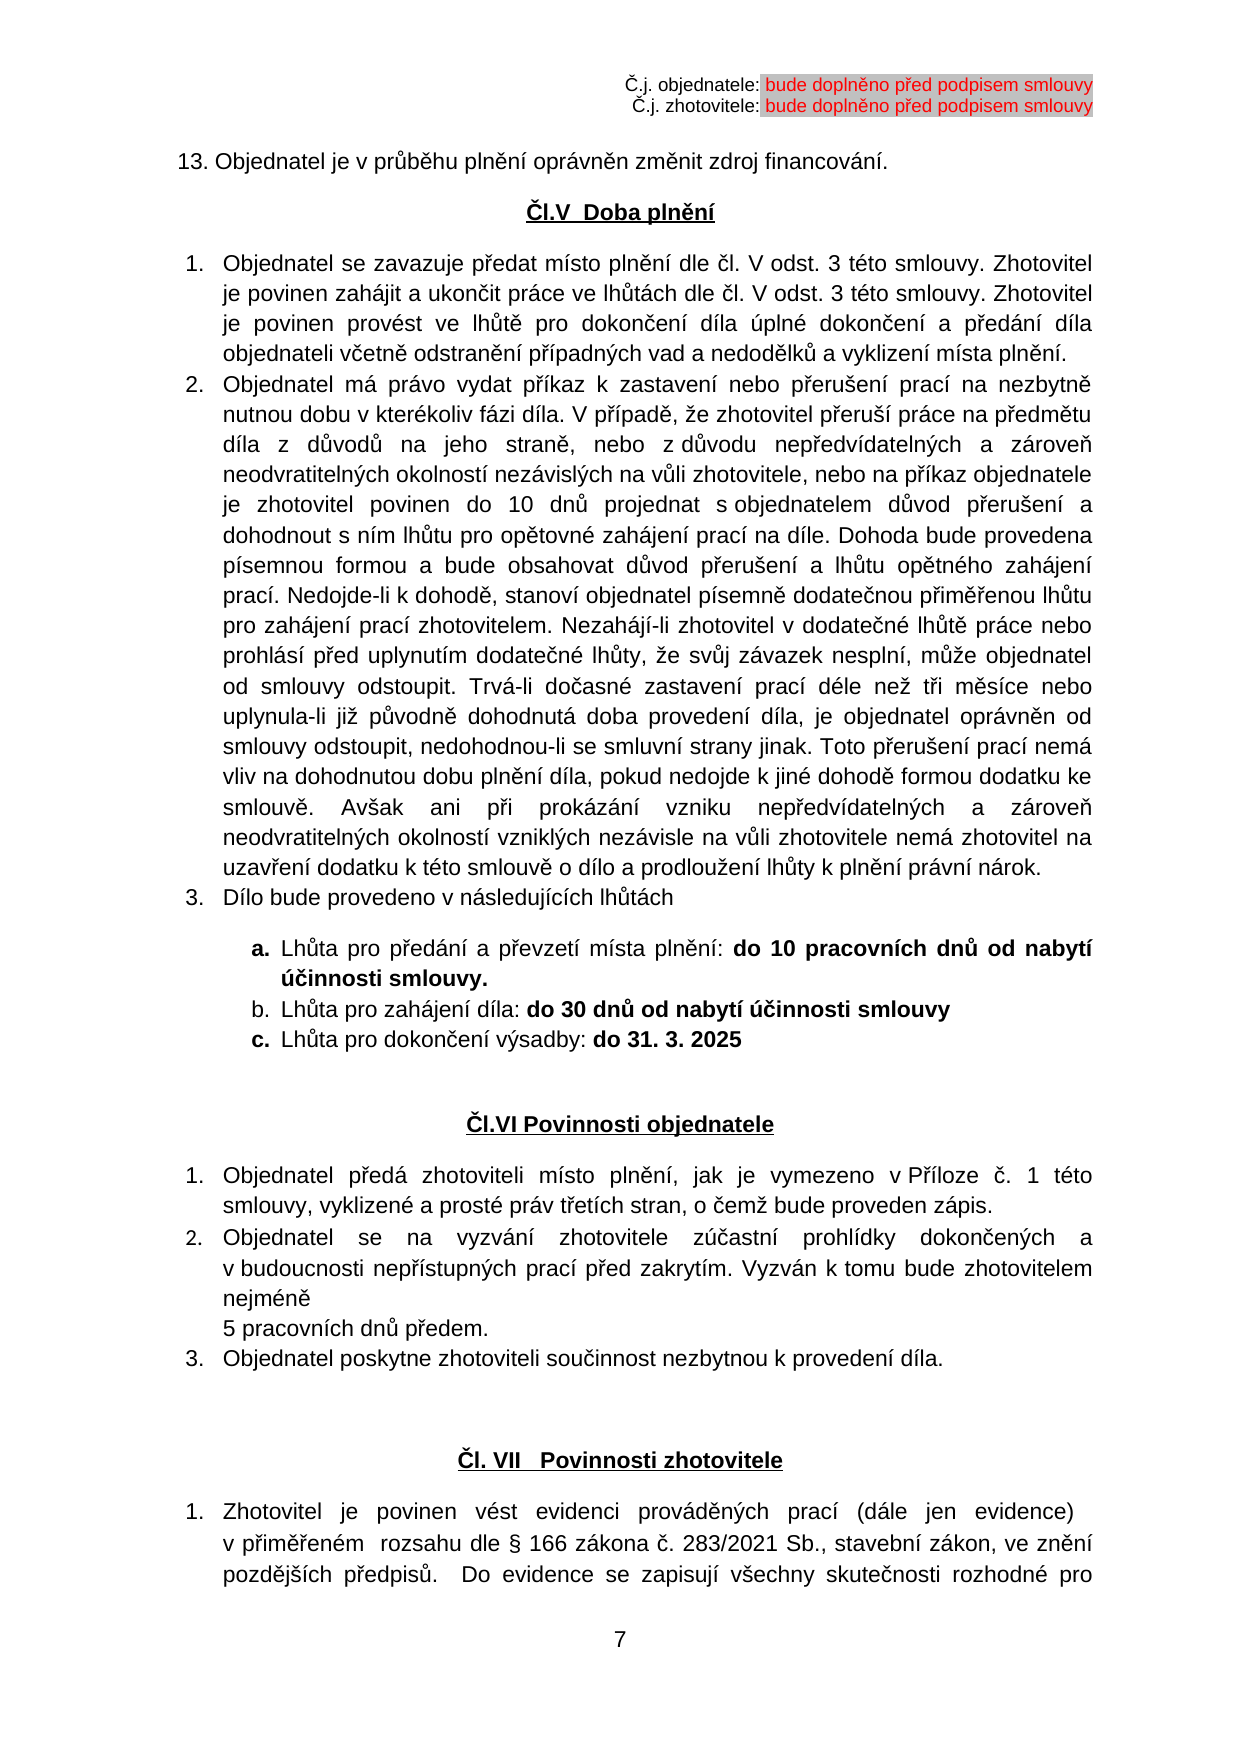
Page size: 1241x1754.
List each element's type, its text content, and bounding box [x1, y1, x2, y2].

text Čl. VII Povinnosti zhotovitele [148, 1447, 1093, 1473]
list Lhůta pro zahájení díla: do 30 dnů od nabytí účinnosti smlouvy [251, 996, 1093, 1022]
text Čl.VI Povinnosti objednatele [148, 1111, 1093, 1137]
list Lhůta pro předání a převzetí místa plnění: do 10 pracovních dnů od nabytí účinnosti smlouvy. [251, 935, 1093, 992]
list Lhůta pro dokončení výsadby: do 31. 3. 2025 [251, 1026, 1093, 1052]
list Objednatel má právo vydat příkaz k zastavení nebo přerušení prací na nezbytně nutnou dobu v kterékoliv fázi díla. V případě, že zhotovitel přeruší práce na předmětu díla z důvodů na jeho straně, nebo z důvodu nepředvídatelných a zároveň neodvratitelných okolností nezávislých na vůli zhotovitele, nebo na příkaz objednatele je zhotovitel povinen do 10 dnů projednat s objednatelem důvod přerušení a dohodnout s ním lhůtu pro opětovné zahájení prací na díle. Dohoda bude provedena písemnou formou a bude obsahovat důvod přerušení a lhůtu opětného zahájení prací. Nedojde-li k dohodě, stanoví objednatel písemně dodatečnou přiměřenou lhůtu pro zahájení prací zhotovitelem. Nezahájí-li zhotovitel v dodatečné lhůtě práce nebo prohlásí před uplynutím dodatečné lhůty, že svůj závazek nesplní, může objednatel od smlouvy odstoupit. Trvá-li dočasné zastavení prací déle než tři měsíce nebo uplynula-li již původně dohodnutá doba provedení díla, je objednatel oprávněn od smlouvy odstoupit, nedohodnou-li se smluvní strany jinak. Toto přerušení prací nemá vliv na dohodnutou dobu plnění díla, pokud nedojde k jiné dohodě formou dodatku ke smlouvě. Avšak ani při prokázání vzniku nepředvídatelných a zároveň neodvratitelných okolností vzniklých nezávisle na vůli zhotovitele nemá zhotovitel na uzavření dodatku k této smlouvě o dílo a prodloužení lhůty k plnění právní nárok. [185, 371, 1093, 880]
list Dílo bude provedeno v následujících lhůtách [185, 884, 1093, 910]
list Objednatel předá zhotoviteli místo plnění, jak je vymezeno v Příloze č. 1 této smlouvy, vyklizené a prosté práv třetích stran, o čemž bude proveden zápis. [185, 1162, 1093, 1219]
list Objednatel se zavazuje předat místo plnění dle čl. V odst. 3 této smlouvy. Zhotovitel je povinen zahájit a ukončit práce ve lhůtách dle čl. V odst. 3 této smlouvy. Zhotovitel je povinen provést ve lhůtě pro dokončení díla úplné dokončení a předání díla objednateli včetně odstranění případných vad a nedodělků a vyklizení místa plnění. [185, 250, 1093, 367]
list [185, 1498, 1093, 1587]
list Objednatel se na vyzvání zhotovitele zúčastní prohlídky dokončených a v budoucnosti nepřístupných prací před zakrytím. Vyzván k tomu bude zhotovitelem nejméně 5 pracovních dnů předem. [185, 1223, 1093, 1341]
list Objednatel je v průběhu plnění oprávněn změnit zdroj financování. [177, 148, 1093, 174]
list Objednatel poskytne zhotoviteli součinnost nezbytnou k provedení díla. [185, 1345, 1093, 1371]
text Čl.V Doba plnění [148, 199, 1093, 225]
